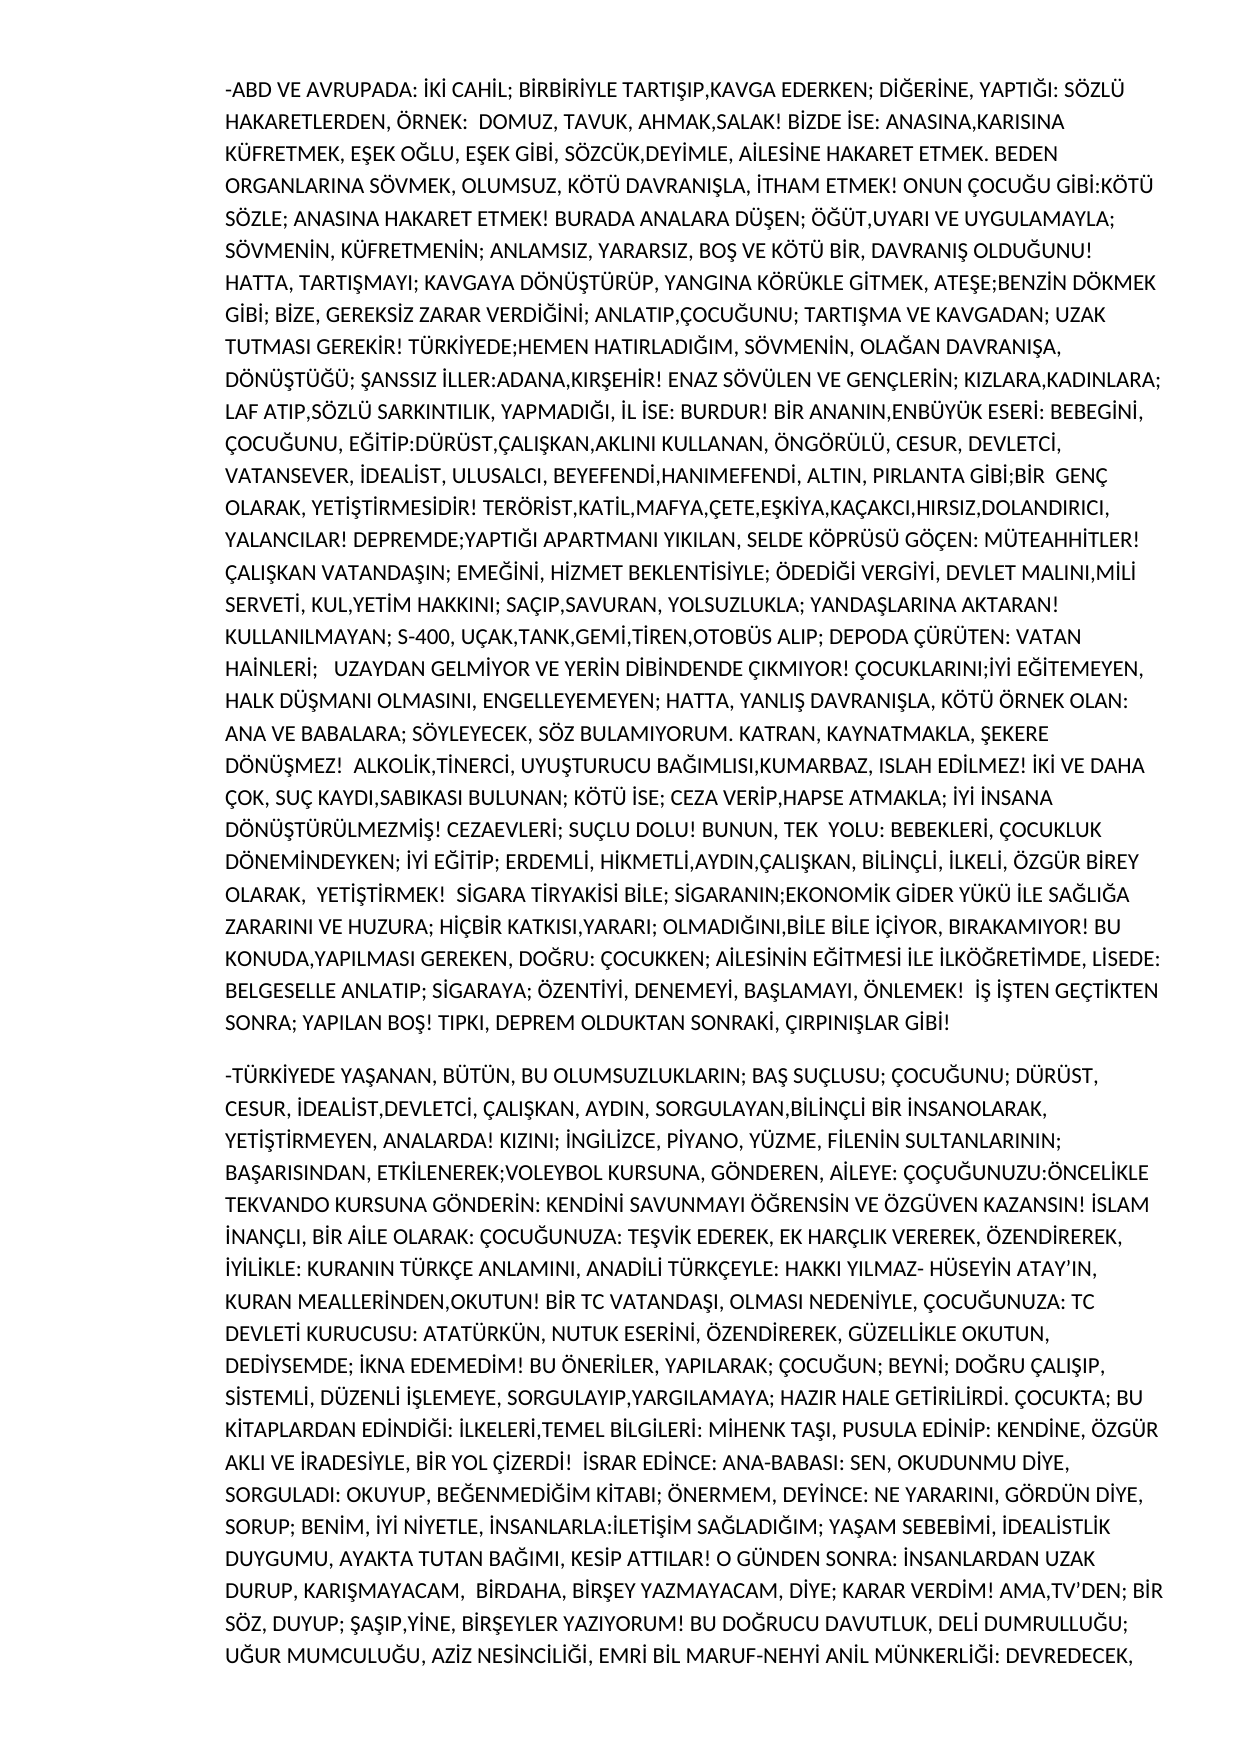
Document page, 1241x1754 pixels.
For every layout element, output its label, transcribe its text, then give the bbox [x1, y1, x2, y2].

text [225, 1061, 1165, 1669]
text -ABD VE AVRUPADA: İKİ CAHİL; BİRBİRİYLE TARTIŞIP,KAVGA EDERKEN; DİĞERİNE, YAPTIĞI: SÖZLÜ HAKARETLERDEN, ÖRNEK: DOMUZ, TAVUK, AHMAK,SALAK! BİZDE İSE: ANASINA,KARISINA KÜFRETMEK, EŞEK OĞLU, EŞEK GİBİ, SÖZCÜK,DEYİMLE, AİLESİNE HAKARET ETMEK. BEDEN ORGANLARINA SÖVMEK, OLUMSUZ, KÖTÜ DAVRANIŞLA, İTHAM ETMEK! ONUN ÇOCUĞU GİBİ:KÖTÜ SÖZLE; ANASINA HAKARET ETMEK! BURADA ANALARA DÜŞEN; ÖĞÜT,UYARI VE UYGULAMAYLA; SÖVMENİN, KÜFRETMENİN; ANLAMSIZ, YARARSIZ, BOŞ VE KÖTÜ BİR, DAVRANIŞ OLDUĞUNU! HATTA, TARTIŞMAYI; KAVGAYA DÖNÜŞTÜRÜP, YANGINA KÖRÜKLE GİTMEK, ATEŞE;BENZİN DÖKMEK GİBİ; BİZE, GEREKSİZ ZARAR VERDİĞİNİ; ANLATIP,ÇOCUĞUNU; TARTIŞMA VE KAVGADAN; UZAK TUTMASI GEREKİR! TÜRKİYEDE;HEMEN HATIRLADIĞIM, SÖVMENİN, OLAĞAN DAVRANIŞA, DÖNÜŞTÜĞÜ; ŞANSSIZ İLLER:ADANA,KIRŞEHİR! ENAZ SÖVÜLEN VE GENÇLERİN; KIZLARA,KADINLARA; LAF ATIP,SÖZLÜ SARKINTILIK, YAPMADIĞI, İL İSE: BURDUR! BİR ANANIN,ENBÜYÜK ESERİ: BEBEGİNİ, ÇOCUĞUNU, EĞİTİP:DÜRÜST,ÇALIŞKAN,AKLINI KULLANAN, ÖNGÖRÜLÜ, CESUR, DEVLETCİ, VATANSEVER, İDEALİST, ULUSALCI, BEYEFENDİ,HANIMEFENDİ, ALTIN, PIRLANTA GİBİ;BİR GENÇ OLARAK, YETİŞTİRMESİDİR! TERÖRİST,KATİL,MAFYA,ÇETE,EŞKİYA,KAÇAKCI,HIRSIZ,DOLANDIRICI, YALANCILAR! DEPREMDE;YAPTIĞI APARTMANI YIKILAN, SELDE KÖPRÜSÜ GÖÇEN: MÜTEAHHİTLER! ÇALIŞKAN VATANDAŞIN; EMEĞİNİ, HİZMET BEKLENTİSİYLE; ÖDEDİĞİ VERGİYİ, DEVLET MALINI,MİLİ SERVETİ, KUL,YETİM HAKKINI; SAÇIP,SAVURAN, YOLSUZLUKLA; YANDAŞLARINA AKTARAN! KULLANILMAYAN; S-400, UÇAK,TANK,GEMİ,TİREN,OTOBÜS ALIP; DEPODA ÇÜRÜTEN: VATAN HAİNLERİ; UZAYDAN GELMİYOR VE YERİN DİBİNDENDE ÇIKMIYOR! ÇOCUKLARINI;İYİ EĞİTEMEYEN, HALK DÜŞMANI OLMASINI, ENGELLEYEMEYEN; HATTA, YANLIŞ DAVRANIŞLA, KÖTÜ ÖRNEK OLAN: ANA VE BABALARA; SÖYLEYECEK, SÖZ BULAMIYORUM. KATRAN, KAYNATMAKLA, ŞEKERE DÖNÜŞMEZ! ALKOLİK,TİNERCİ, UYUŞTURUCU BAĞIMLISI,KUMARBAZ, ISLAH EDİLMEZ! İKİ VE DAHA ÇOK, SUÇ KAYDI,SABIKASI BULUNAN; KÖTÜ İSE; CEZA VERİP,HAPSE ATMAKLA; İYİ İNSANA DÖNÜŞTÜRÜLMEZMİŞ! CEZAEVLERİ; SUÇLU DOLU! BUNUN, TEK YOLU: BEBEKLERİ, ÇOCUKLUK DÖNEMİNDEYKEN; İYİ EĞİTİP; ERDEMLİ, HİKMETLİ,AYDIN,ÇALIŞKAN, BİLİNÇLİ, İLKELİ, ÖZGÜR BİREY OLARAK, YETİŞTİRMEK! SİGARA TİRYAKİSİ BİLE; SİGARANIN;EKONOMİK GİDER YÜKÜ İLE SAĞLIĞA ZARARINI VE HUZURA; HİÇBİR KATKISI,YARARI; OLMADIĞINI,BİLE BİLE İÇİYOR, BIRAKAMIYOR! BU KONUDA,YAPILMASI GEREKEN, DOĞRU: ÇOCUKKEN; AİLESİNİN EĞİTMESİ İLE İLKÖĞRETİMDE, LİSEDE: BELGESELLE ANLATIP; SİGARAYA; ÖZENTİYİ, DENEMEYİ, BAŞLAMAYI, ÖNLEMEK! İŞ İŞTEN GEÇTİKTEN SONRA; YAPILAN BOŞ! TIPKI, DEPREM OLDUKTAN SONRAKİ, ÇIRPINIŞLAR GİBİ! [225, 75, 1165, 1036]
